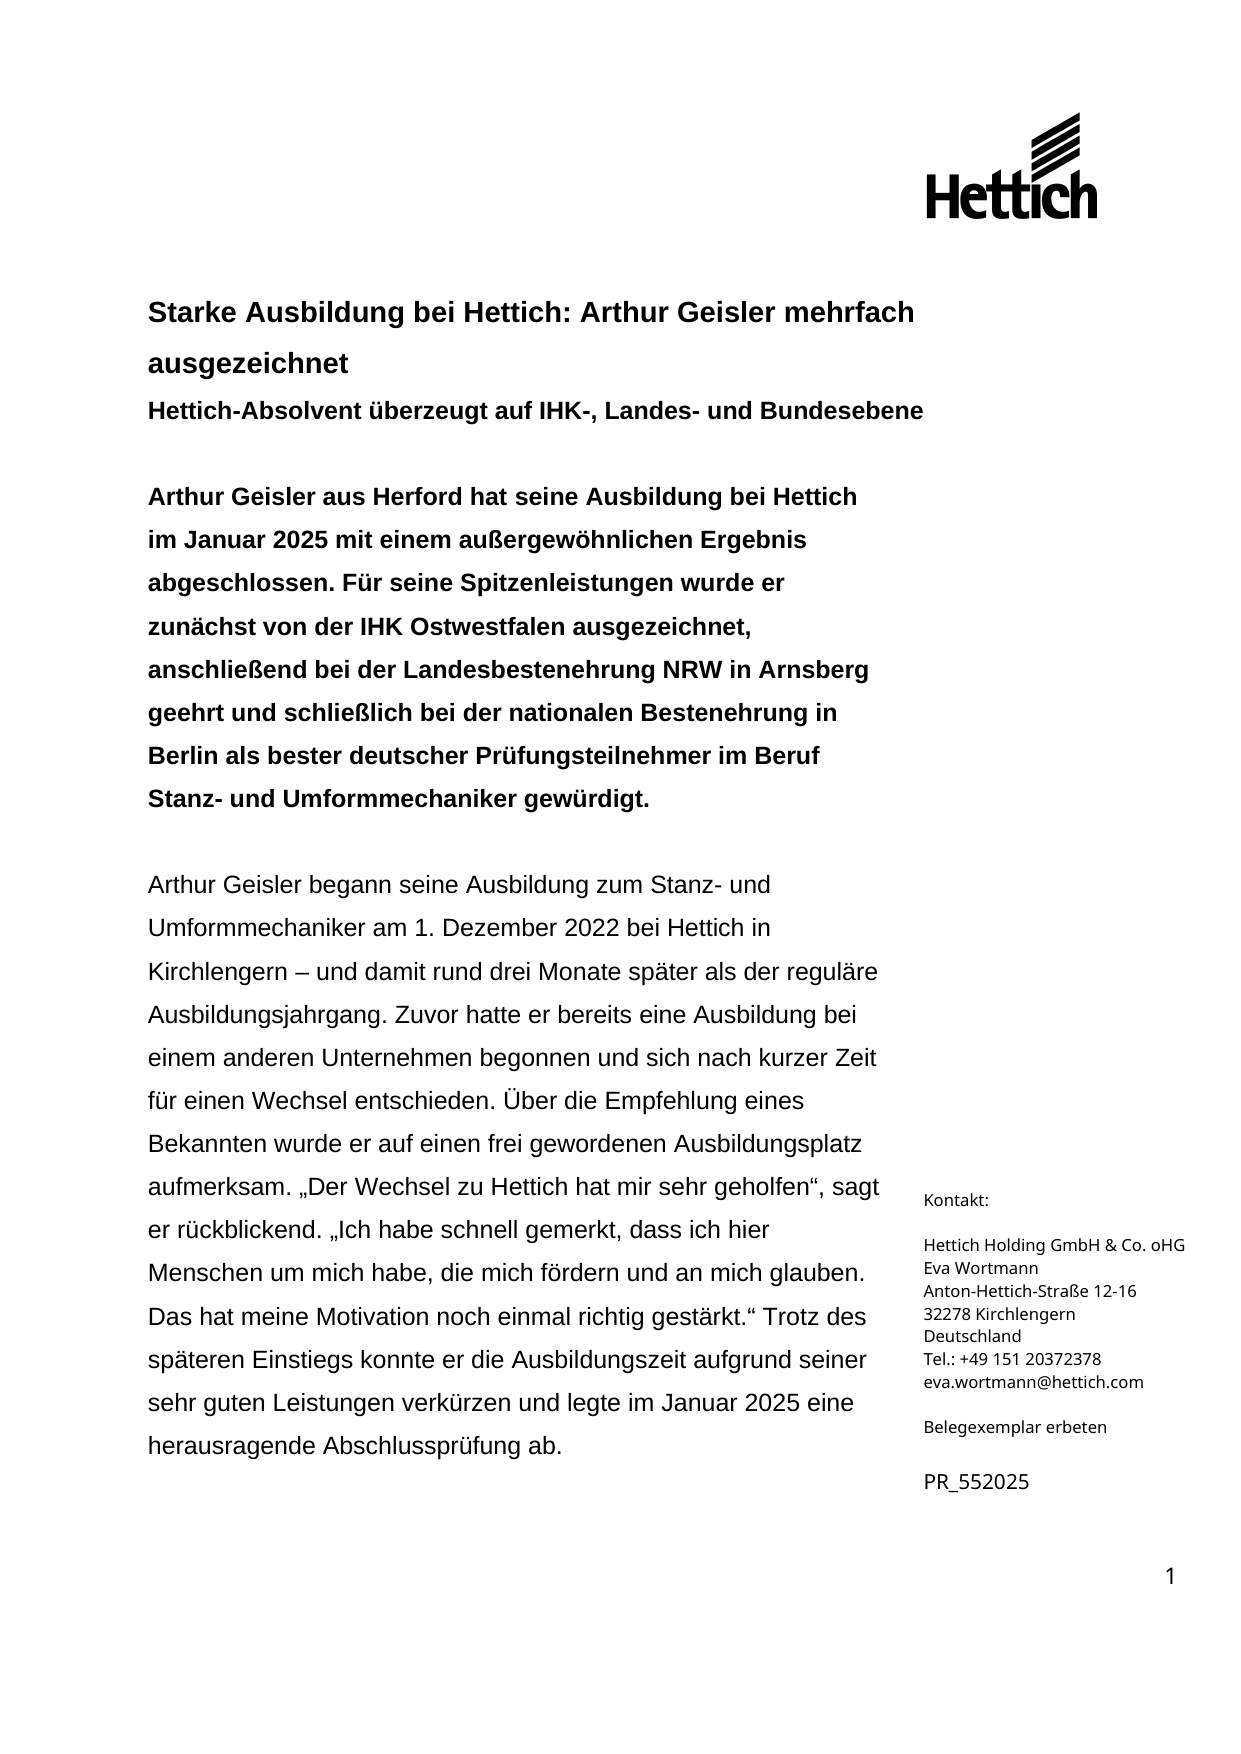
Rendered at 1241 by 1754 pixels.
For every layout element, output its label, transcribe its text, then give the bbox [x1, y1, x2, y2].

text Starke Ausbildung bei Hettich: Arthur Geisler mehrfach ausgezeichnet [148, 295, 946, 379]
picture [926, 112, 1097, 219]
text Arthur Geisler begann seine Ausbildung zum Stanz- und Umformmechaniker am 1. Dezember 2022 bei Hettich in Kirchlengern – und damit rund drei Monate später als der reguläre Ausbildungsjahrgang. Zuvor hatte er bereits eine Ausbildung bei einem anderen Unternehmen begonnen und sich nach kurzer Zeit für einen Wechsel entschieden. Über die Empfehlung eines Bekannten wurde er auf einen frei gewordenen Ausbildungsplatz aufmerksam. „Der Wechsel zu Hettich hat mir sehr geholfen“, sagt er rückblickend. „Ich habe schnell gemerkt, dass ich hier Menschen um mich habe, die mich fördern und an mich glauben. Das hat meine Motivation noch einmal richtig gestärkt.“ Trotz des späteren Einstiegs konnte er die Ausbildungszeit aufgrund seiner sehr guten Leistungen verkürzen und legte im Januar 2025 eine herausragende Abschlussprüfung ab. [148, 870, 886, 1460]
text Arthur Geisler aus Herford hat seine Ausbildung bei Hettich im Januar 2025 mit einem außergewöhnlichen Ergebnis abgeschlossen. Für seine Spitzenleistungen wurde er zunächst von der IHK Ostwestfalen ausgezeichnet, anschließend bei der Landesbestenehrung NRW in Arnsberg geehrt und schließlich bei der nationalen Bestenehrung in Berlin als bester deutscher Prüfungsteilnehmer im Beruf Stanz- und Umformmechaniker gewürdigt. [148, 482, 886, 813]
text Hettich-Absolvent überzeugt auf IHK-, Landes- und Bundesebene [148, 396, 946, 425]
